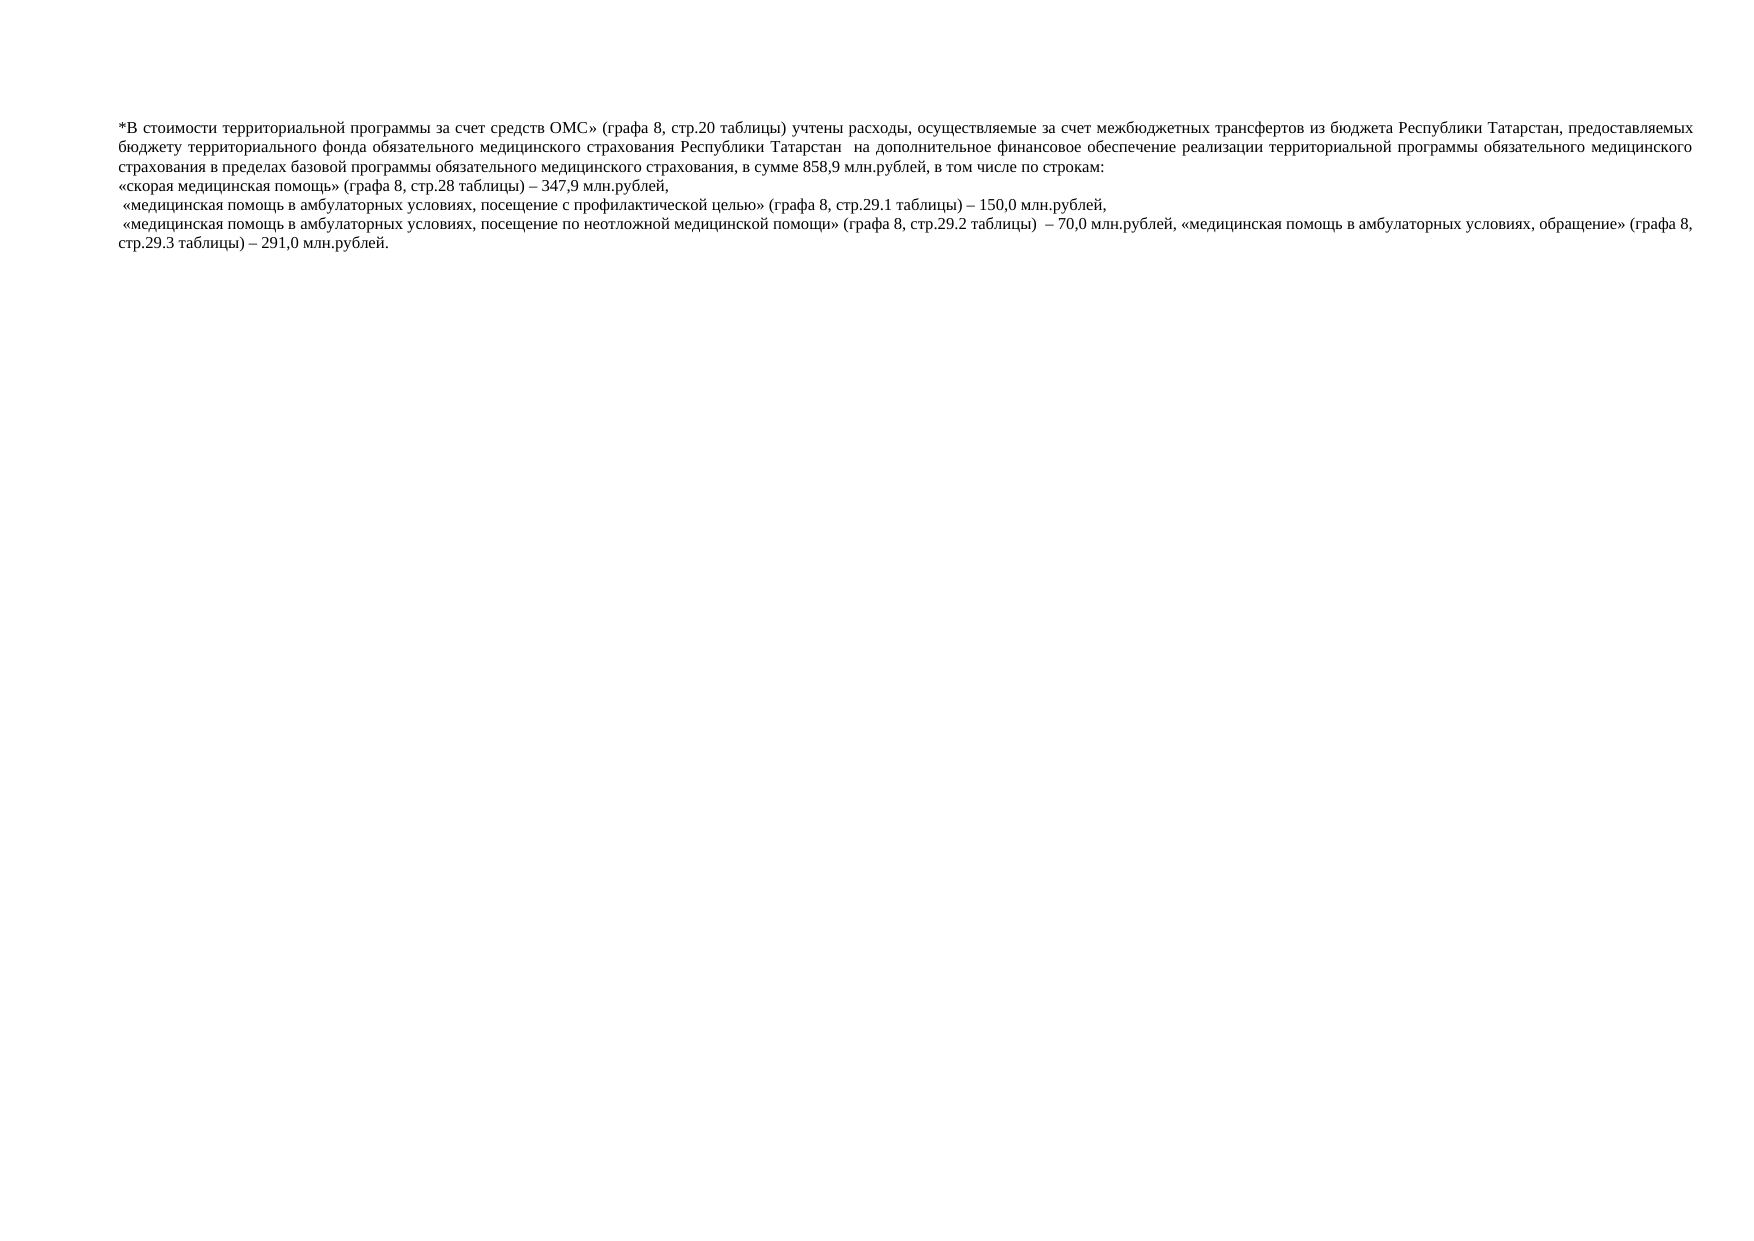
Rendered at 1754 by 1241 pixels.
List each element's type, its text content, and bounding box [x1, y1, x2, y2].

text «медицинская помощь в амбулаторных условиях, посещение с профилактической целью» (графа 8, стр.29.1 таблицы) – 150,0 млн.рублей, [118, 195, 1695, 214]
text «скорая медицинская помощь» (графа 8, стр.28 таблицы) – 347,9 млн.рублей, [118, 176, 1695, 195]
text *В стоимости территориальной программы за счет средств ОМС» (графа 8, стр.20 таблицы) учтены расходы, осуществляемые за счет межбюджетных трансфертов из бюджета Республики Татарстан, предоставляемых бюджету территориального фонда обязательного медицинского страхования Республики Татарстан на дополнительное финансовое обеспечение реализации территориальной программы обязательного медицинского страхования в пределах базовой программы обязательного медицинского страхования, в сумме 858,9 млн.рублей, в том числе по строкам: [118, 118, 1695, 176]
text «медицинская помощь в амбулаторных условиях, посещение по неотложной медицинской помощи» (графа 8, стр.29.2 таблицы) – 70,0 млн.рублей, «медицинская помощь в амбулаторных условиях, обращение» (графа 8, стр.29.3 таблицы) – 291,0 млн.рублей. [118, 214, 1695, 252]
